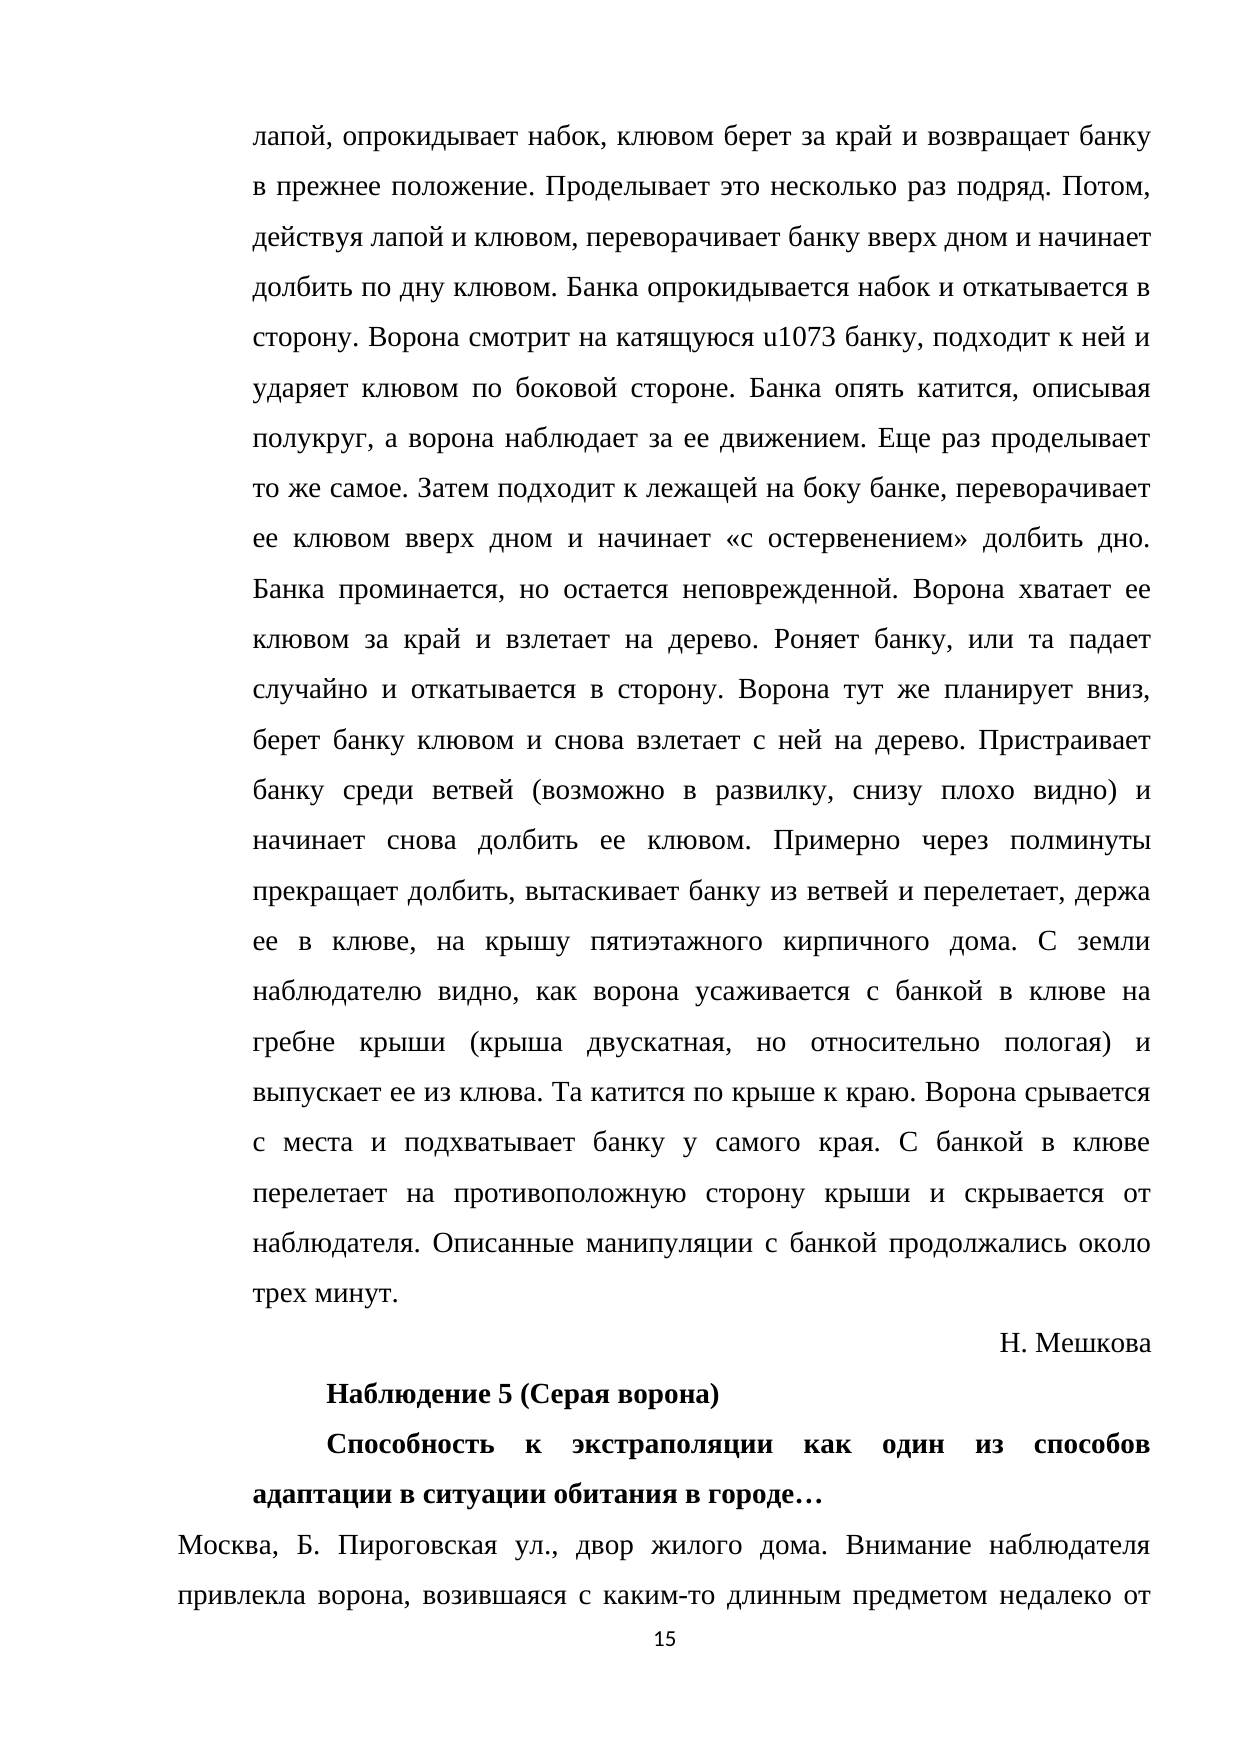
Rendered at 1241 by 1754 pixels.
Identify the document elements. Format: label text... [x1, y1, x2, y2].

text Н. Мешкова [177, 1326, 1152, 1359]
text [177, 1527, 1152, 1611]
text Способность к экстраполяции как один из способов адаптации в ситуации обитания в городе… [252, 1426, 1152, 1510]
text Наблюдение 5 (Серая ворона) [252, 1376, 1152, 1409]
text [252, 118, 1152, 1309]
